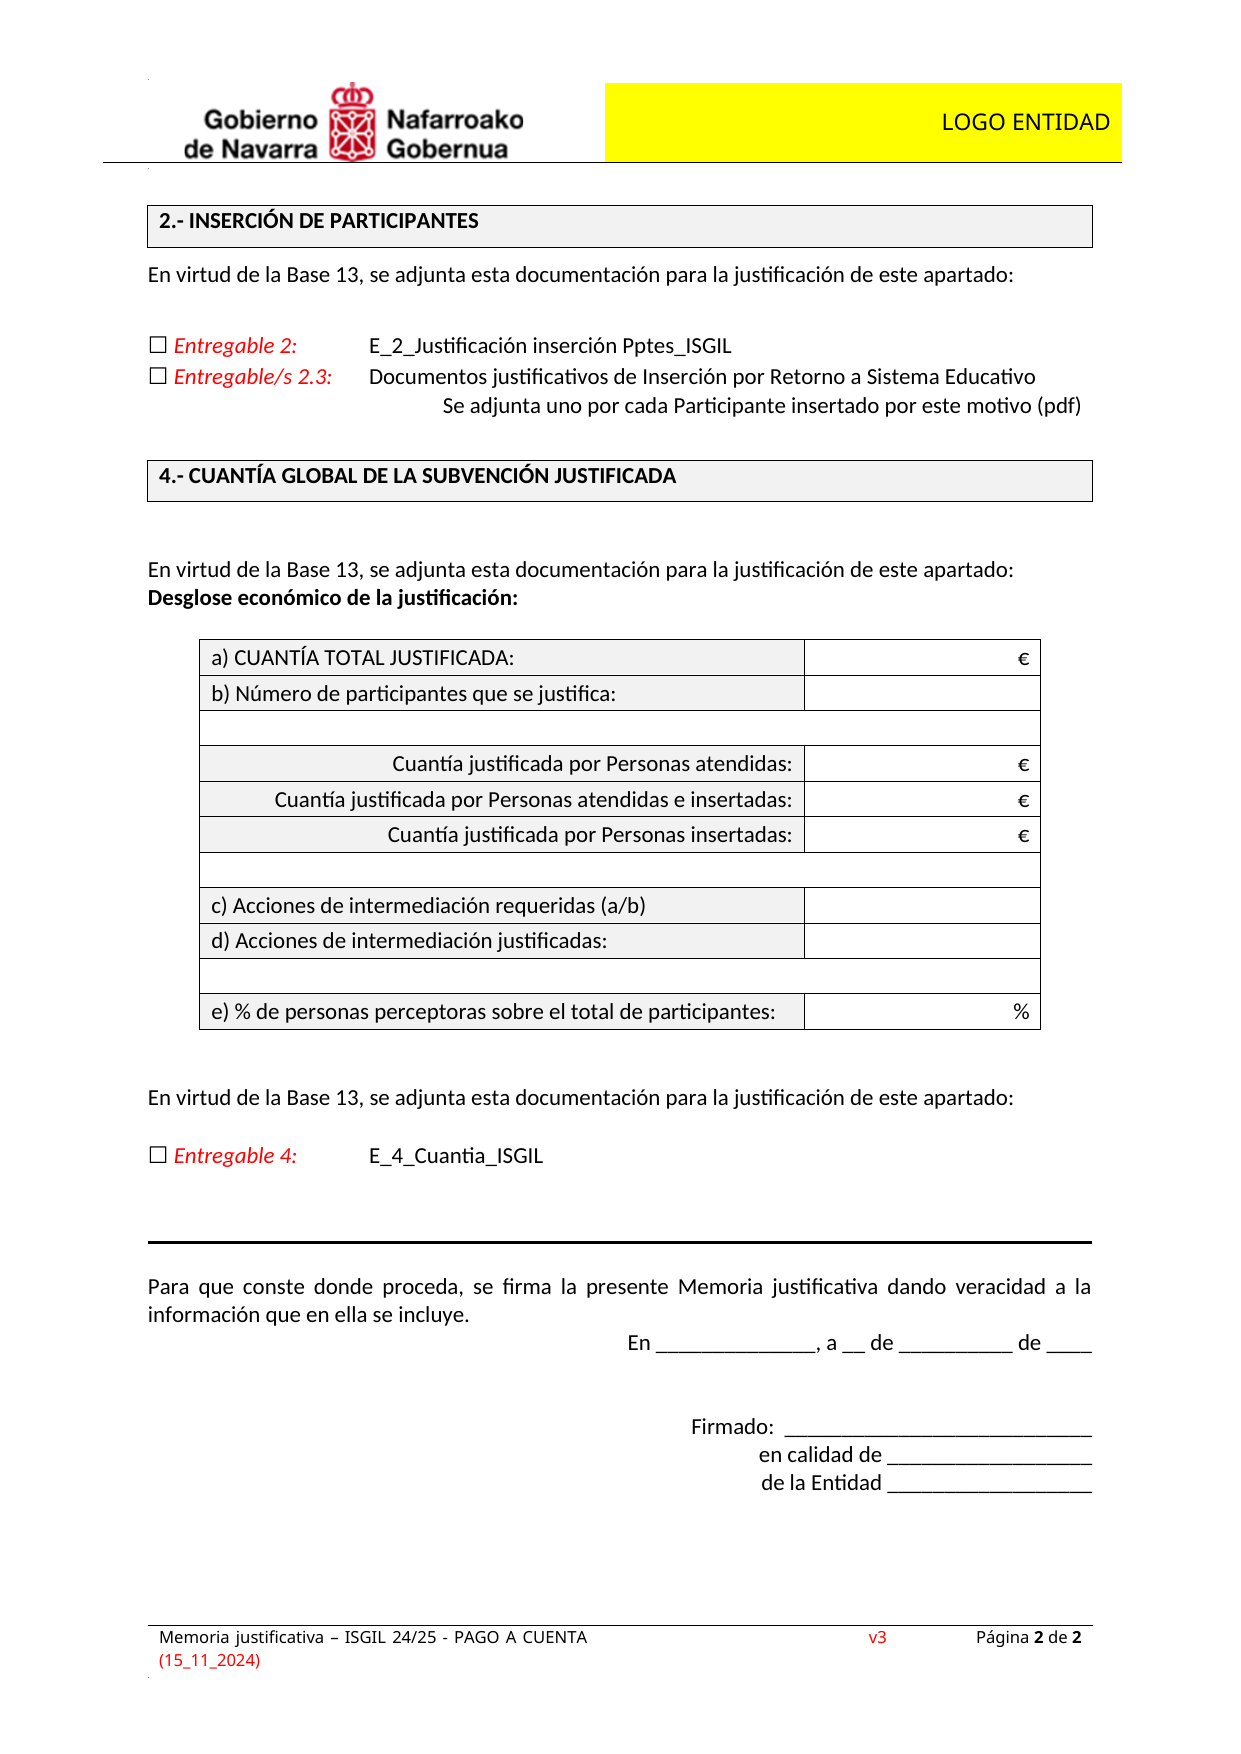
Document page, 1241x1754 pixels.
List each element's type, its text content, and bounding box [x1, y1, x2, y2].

list en calidad de __________________ [148, 1440, 1092, 1468]
table_cell d) Acciones de intermediación justificadas: [200, 924, 804, 958]
table_cell € [805, 817, 1040, 852]
table_cell [805, 676, 1040, 710]
table_header 4.- CUANTÍA GLOBAL DE LA SUBVENCIÓN JUSTIFICADA [148, 461, 1092, 501]
table_cell [805, 924, 1040, 958]
table_cell b) Número de participantes que se justifica: [200, 676, 804, 710]
list Entregable/s 2.3: Documentos justificativos de Inserción por Retorno a Sistema Educativo [148, 360, 1092, 391]
list En ______________, a __ de __________ de ____ [148, 1328, 1092, 1356]
list Se adjunta uno por cada Participante insertado por este motivo (pdf) [148, 391, 1092, 419]
text En virtud de la Base 13, se adjunta esta documentación para la justificación de este apartado: [148, 555, 1092, 583]
text Entregable 4: E_4_Cuantia_ISGIL [148, 1139, 1092, 1170]
table_cell [804, 853, 1040, 887]
picture [184, 82, 524, 162]
table_cell Cuantía justificada por Personas atendidas e insertadas: [200, 782, 804, 816]
table_cell € [805, 746, 1040, 781]
table_cell [805, 888, 1040, 922]
table_cell % [805, 994, 1040, 1029]
table_header a) CUANTÍA TOTAL JUSTIFICADA: [200, 640, 804, 674]
table_cell e) % de personas perceptoras sobre el total de participantes: [200, 994, 804, 1029]
table_header € [805, 640, 1040, 674]
list Firmado: ___________________________ [148, 1412, 1092, 1440]
table_cell [804, 711, 1040, 745]
list Para que conste donde proceda, se firma la presente Memoria justificativa dando veracidad a la información que en ella se incluye. [148, 1272, 1092, 1328]
list Entregable 2: E_2_Justificación inserción Pptes_ISGIL [148, 329, 1092, 360]
table_cell [804, 959, 1040, 993]
table_cell [200, 959, 804, 993]
text En virtud de la Base 13, se adjunta esta documentación para la justificación de este apartado: [148, 260, 1092, 288]
table_cell Cuantía justificada por Personas insertadas: [200, 817, 804, 852]
list de la Entidad __________________ [148, 1468, 1092, 1496]
table_cell Cuantía justificada por Personas atendidas: [200, 746, 804, 781]
text En virtud de la Base 13, se adjunta esta documentación para la justificación de este apartado: [148, 1083, 1092, 1111]
text Desglose económico de la justificación: [148, 583, 1092, 611]
table_cell € [805, 782, 1040, 816]
table_header 2.- INSERCIÓN DE PARTICIPANTES [148, 206, 1092, 247]
table_cell [200, 853, 804, 887]
table_cell [200, 711, 804, 745]
table_cell c) Acciones de intermediación requeridas (a/b) [200, 888, 804, 922]
